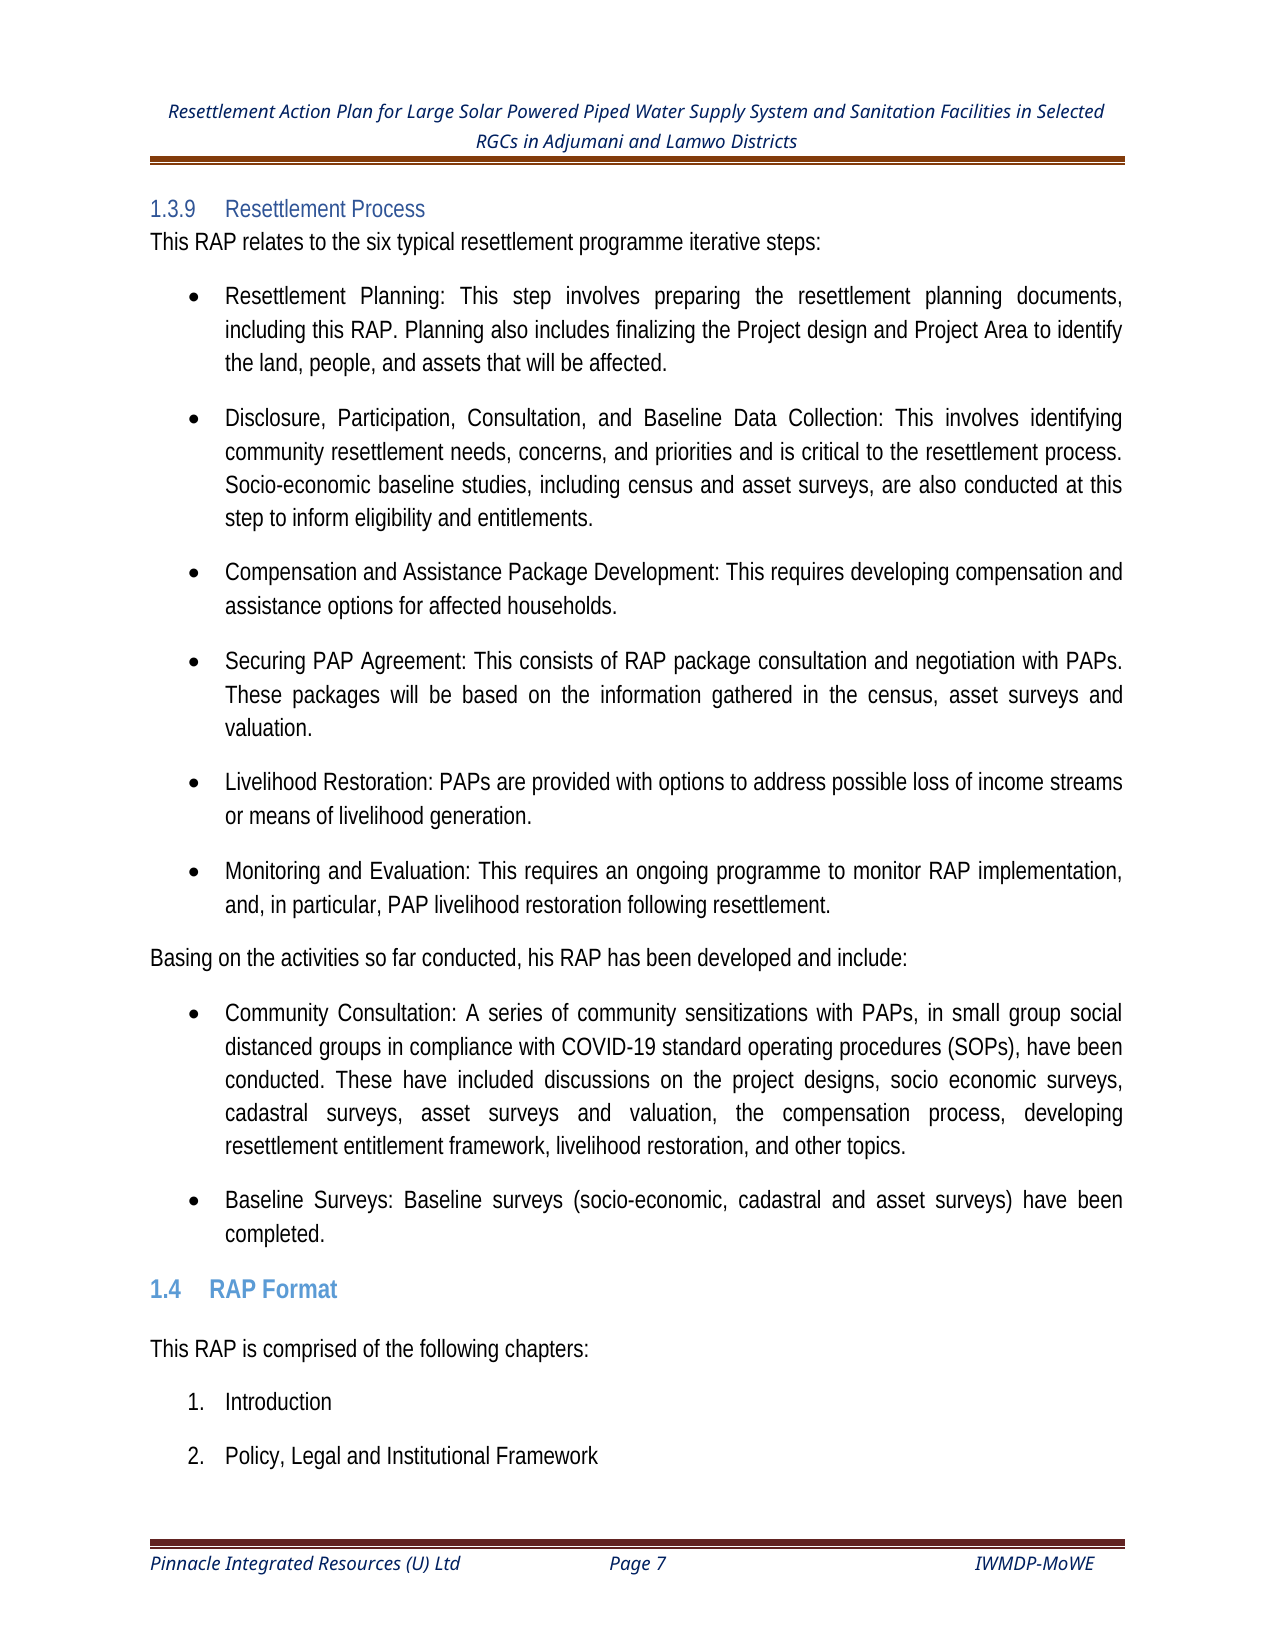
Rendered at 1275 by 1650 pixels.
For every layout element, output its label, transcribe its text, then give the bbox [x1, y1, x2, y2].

list Resettlement Planning: This step involves preparing the resettlement planning documents, including this RAP. Planning also includes finalizing the Project design and Project Area to identify the land, people, and assets that will be affected. [187, 281, 1125, 377]
list Compensation and Assistance Package Development: This requires developing compensation and assistance options for affected households. [187, 556, 1125, 620]
text This RAP relates to the six typical resettlement programme iterative steps: [150, 227, 1125, 255]
text Basing on the activities so far conducted, his RAP has been developed and include: [150, 943, 1125, 972]
list Baseline Surveys: Baseline surveys (socio-economic, cadastral and asset surveys) have been completed. [187, 1184, 1125, 1248]
list Disclosure, Participation, Consultation, and Baseline Data Collection: This involves identifying community resettlement needs, concerns, and priorities and is critical to the resettlement process. Socio-economic baseline studies, including census and asset surveys, are also conducted at this step to inform eligibility and entitlements. [187, 402, 1125, 531]
list Introduction [187, 1387, 1125, 1416]
subtitle Resettlement Process [150, 194, 1125, 222]
list Livelihood Restoration: PAPs are provided with options to address possible loss of income streams or means of livelihood generation. [187, 766, 1125, 830]
list Community Consultation: A series of community sensitizations with PAPs, in small group social distanced groups in compliance with COVID-19 standard operating procedures (SOPs), have been conducted. These have included discussions on the project designs, socio economic surveys, cadastral surveys, asset surveys and valuation, the compensation process, developing resettlement entitlement framework, livelihood restoration, and other topics. [187, 997, 1125, 1159]
list Securing PAP Agreement: This consists of RAP package consultation and negotiation with PAPs. These packages will be based on the information gathered in the census, asset surveys and valuation. [187, 645, 1125, 741]
subtitle RAP Format [150, 1273, 1125, 1304]
list Monitoring and Evaluation: This requires an ongoing programme to monitor RAP implementation, and, in particular, PAP livelihood restoration following resettlement. [187, 855, 1125, 918]
list Policy, Legal and Institutional Framework [187, 1441, 1125, 1470]
text This RAP is comprised of the following chapters: [150, 1334, 1125, 1362]
